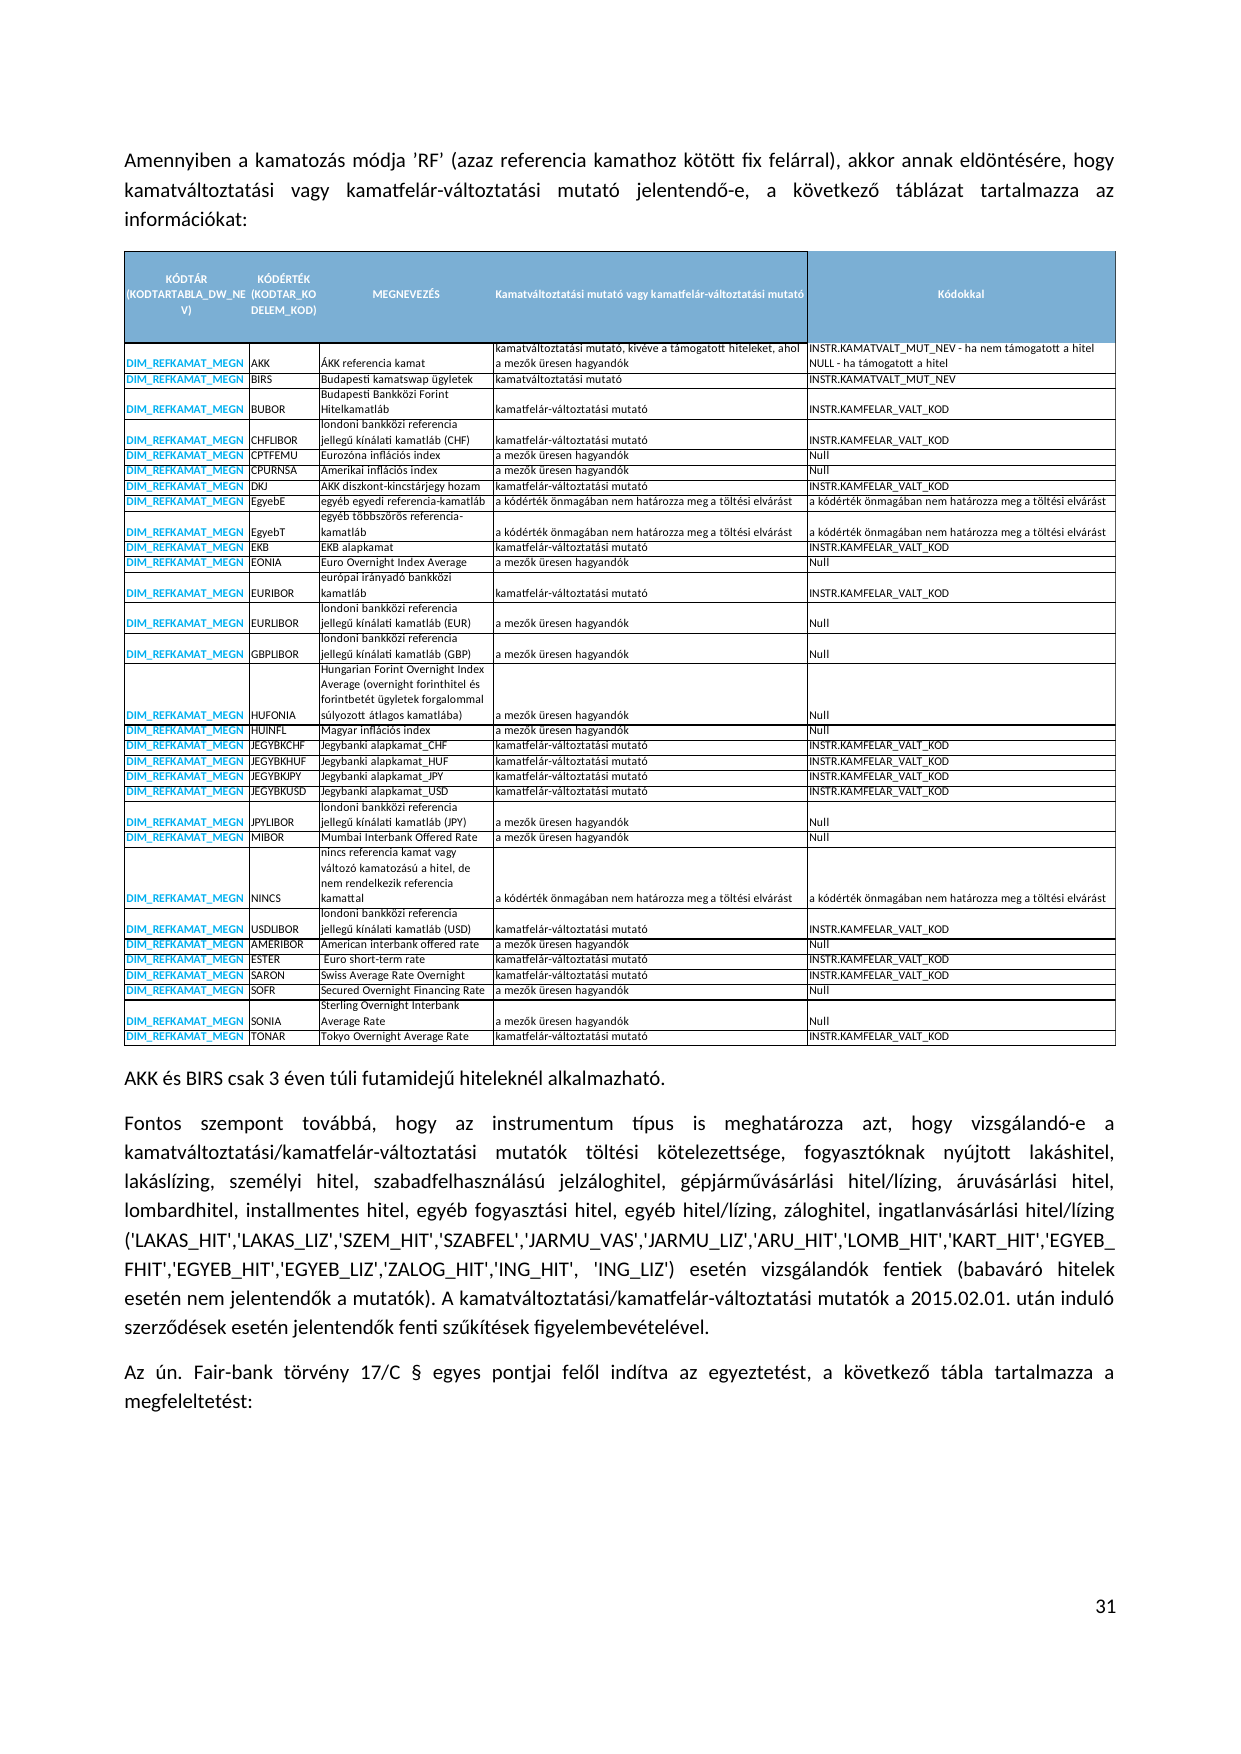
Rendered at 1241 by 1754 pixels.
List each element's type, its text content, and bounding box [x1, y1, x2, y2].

text AKK és BIRS csak 3 éven túli futamidejű hiteleknél alkalmazható. [124, 1065, 1116, 1091]
text Az ún. Fair-bank törvény 17/C § egyes pontjai felől indítva az egyeztetést, a következő tábla tartalmazza a megfeleltetést: [124, 1359, 1116, 1414]
text Fontos szempont továbbá, hogy az instrumentum típus is meghatározza azt, hogy vizsgálandó-e a kamatváltoztatási/kamatfelár-változtatási mutatók töltési kötelezettsége, fogyasztóknak nyújtott lakáshitel, lakáslízing, személyi hitel, szabadfelhasználású jelzáloghitel, gépjárművásárlási hitel/lízing, áruvásárlási hitel, lombardhitel, installmentes hitel, egyéb fogyasztási hitel, egyéb hitel/lízing, záloghitel, ingatlanvásárlási hitel/lízing ('LAKAS_HIT','LAKAS_LIZ','SZEM_HIT','SZABFEL','JARMU_VAS','JARMU_LIZ','ARU_HIT','LOMB_HIT','KART_HIT','EGYEB_FHIT','EGYEB_HIT','EGYEB_LIZ','ZALOG_HIT','ING_HIT', 'ING_LIZ') esetén vizsgálandók fentiek (babaváró hitelek esetén nem jelentendők a mutatók). A kamatváltoztatási/kamatfelár-változtatási mutatók a 2015.02.01. után induló szerződések esetén jelentendők fenti szűkítések figyelembevételével. [124, 1110, 1116, 1340]
text Amennyiben a kamatozás módja ’RF’ (azaz referencia kamathoz kötött fix felárral), akkor annak eldöntésére, hogy kamatváltoztatási vagy kamatfelár-változtatási mutató jelentendő-e, a következő táblázat tartalmazza az információkat: [124, 148, 1116, 231]
